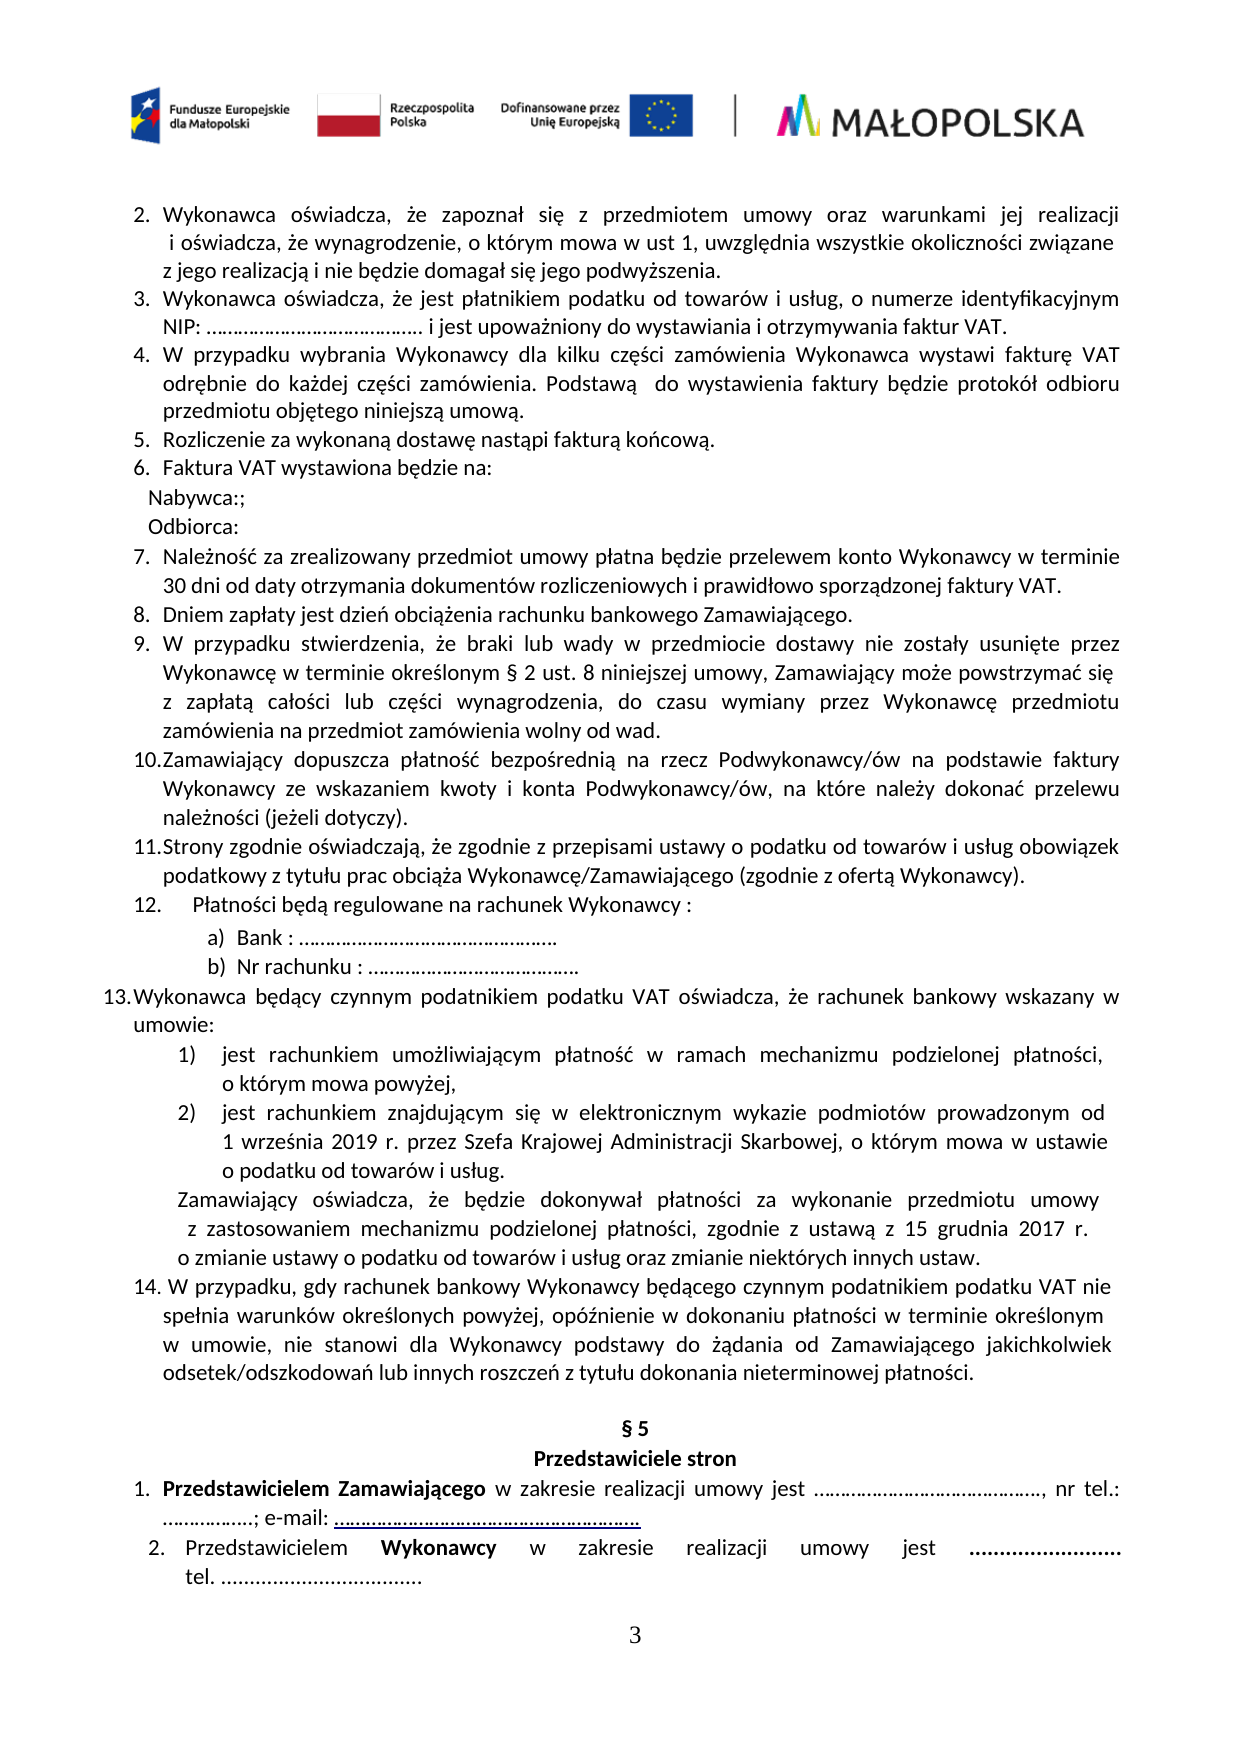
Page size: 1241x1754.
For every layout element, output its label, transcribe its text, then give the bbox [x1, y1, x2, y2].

list jest rachunkiem umożliwiającym płatność w ramach mechanizmu podzielonej płatności, o którym mowa powyżej, [177, 1040, 1117, 1097]
list Wykonawca będący czynnym podatnikiem podatku VAT oświadcza, że rachunek bankowy wskazany w umowie: [103, 982, 1122, 1039]
text 14. W przypadku, gdy rachunek bankowy Wykonawcy będącego czynnym podatnikiem podatku VAT nie spełnia warunków określonych powyżej, opóźnienie w dokonaniu płatności w terminie określonym w umowie, nie stanowi dla Wykonawcy podstawy do żądania od Zamawiającego jakichkolwiek odsetek/odszkodowań lub innych roszczeń z tytułu dokonania nieterminowej płatności. [133, 1272, 1114, 1387]
list Wykonawca oświadcza, że jest płatnikiem podatku od towarów i usług, o numerze identyfikacyjnym NIP: ………………………………….. i jest upoważniony do wystawiania i otrzymywania faktur VAT. [133, 284, 1122, 340]
list Płatności będą regulowane na rachunek Wykonawcy : [133, 891, 1122, 918]
picture [118, 73, 1099, 158]
subtitle § 5 [221, 1414, 1049, 1442]
list Należność za zrealizowany przedmiot umowy płatna będzie przelewem konto Wykonawcy w terminie 30 dni od daty otrzymania dokumentów rozliczeniowych i prawidłowo sporządzonej faktury VAT. [133, 542, 1122, 599]
subtitle Przedstawiciele stron [221, 1444, 1049, 1472]
list Zamawiający dopuszcza płatność bezpośrednią na rzecz Podwykonawcy/ów na podstawie faktury Wykonawcy ze wskazaniem kwoty i konta Podwykonawcy/ów, na które należy dokonać przelewu należności (jeżeli dotyczy). [133, 745, 1122, 831]
list Wykonawca oświadcza, że zapoznał się z przedmiotem umowy oraz warunkami jej realizacji i oświadcza, że wynagrodzenie, o którym mowa w ust 1, uwzględnia wszystkie okoliczności związane z jego realizacją i nie będzie domagał się jego podwyższenia. [133, 200, 1122, 284]
list W przypadku wybrania Wykonawcy dla kilku części zamówienia Wykonawca wystawi fakturę VAT odrębnie do każdej części zamówienia. Podstawą do wystawienia faktury będzie protokół odbioru przedmiotu objętego niniejszą umową. [133, 341, 1122, 425]
list Dniem zapłaty jest dzień obciążenia rachunku bankowego Zamawiającego. [133, 600, 1122, 628]
text Nabywca:; [148, 483, 1122, 511]
list Przedstawicielem Zamawiającego w zakresie realizacji umowy jest ……………………………………., nr tel.: ……………..; e-mail: …………………………………………………. [133, 1474, 1122, 1531]
list Rozliczenie za wykonaną dostawę nastąpi fakturą końcową. [133, 425, 1122, 453]
list Faktura VAT wystawiona będzie na: [133, 453, 1122, 481]
list Bank : …………………………………………. [207, 923, 1122, 951]
list Nr rachunku : …………………………………. [207, 952, 1122, 981]
list Przedstawicielem Wykonawcy w zakresie realizacji umowy jest ......................... tel. ................................... [148, 1533, 1122, 1590]
text Odbiorca: [148, 512, 1122, 540]
list W przypadku stwierdzenia, że braki lub wady w przedmiocie dostawy nie zostały usunięte przez Wykonawcę w terminie określonym § 2 ust. 8 niniejszej umowy, Zamawiający może powstrzymać się z zapłatą całości lub części wynagrodzenia, do czasu wymiany przez Wykonawcę przedmiotu zamówienia na przedmiot zamówienia wolny od wad. [133, 629, 1122, 744]
list jest rachunkiem znajdującym się w elektronicznym wykazie podmiotów prowadzonym od 1 września 2019 r. przez Szefa Krajowej Administracji Skarbowej, o którym mowa w ustawie o podatku od towarów i usług. [177, 1098, 1117, 1184]
text Zamawiający oświadcza, że będzie dokonywał płatności za wykonanie przedmiotu umowy z zastosowaniem mechanizmu podzielonej płatności, zgodnie z ustawą z 15 grudnia 2017 r. o zmianie ustawy o podatku od towarów i usług oraz zmianie niektórych innych ustaw. [177, 1185, 1101, 1271]
list Strony zgodnie oświadczają, że zgodnie z przepisami ustawy o podatku od towarów i usług obowiązek podatkowy z tytułu prac obciąża Wykonawcę/Zamawiającego (zgodnie z ofertą Wykonawcy). [133, 832, 1122, 889]
